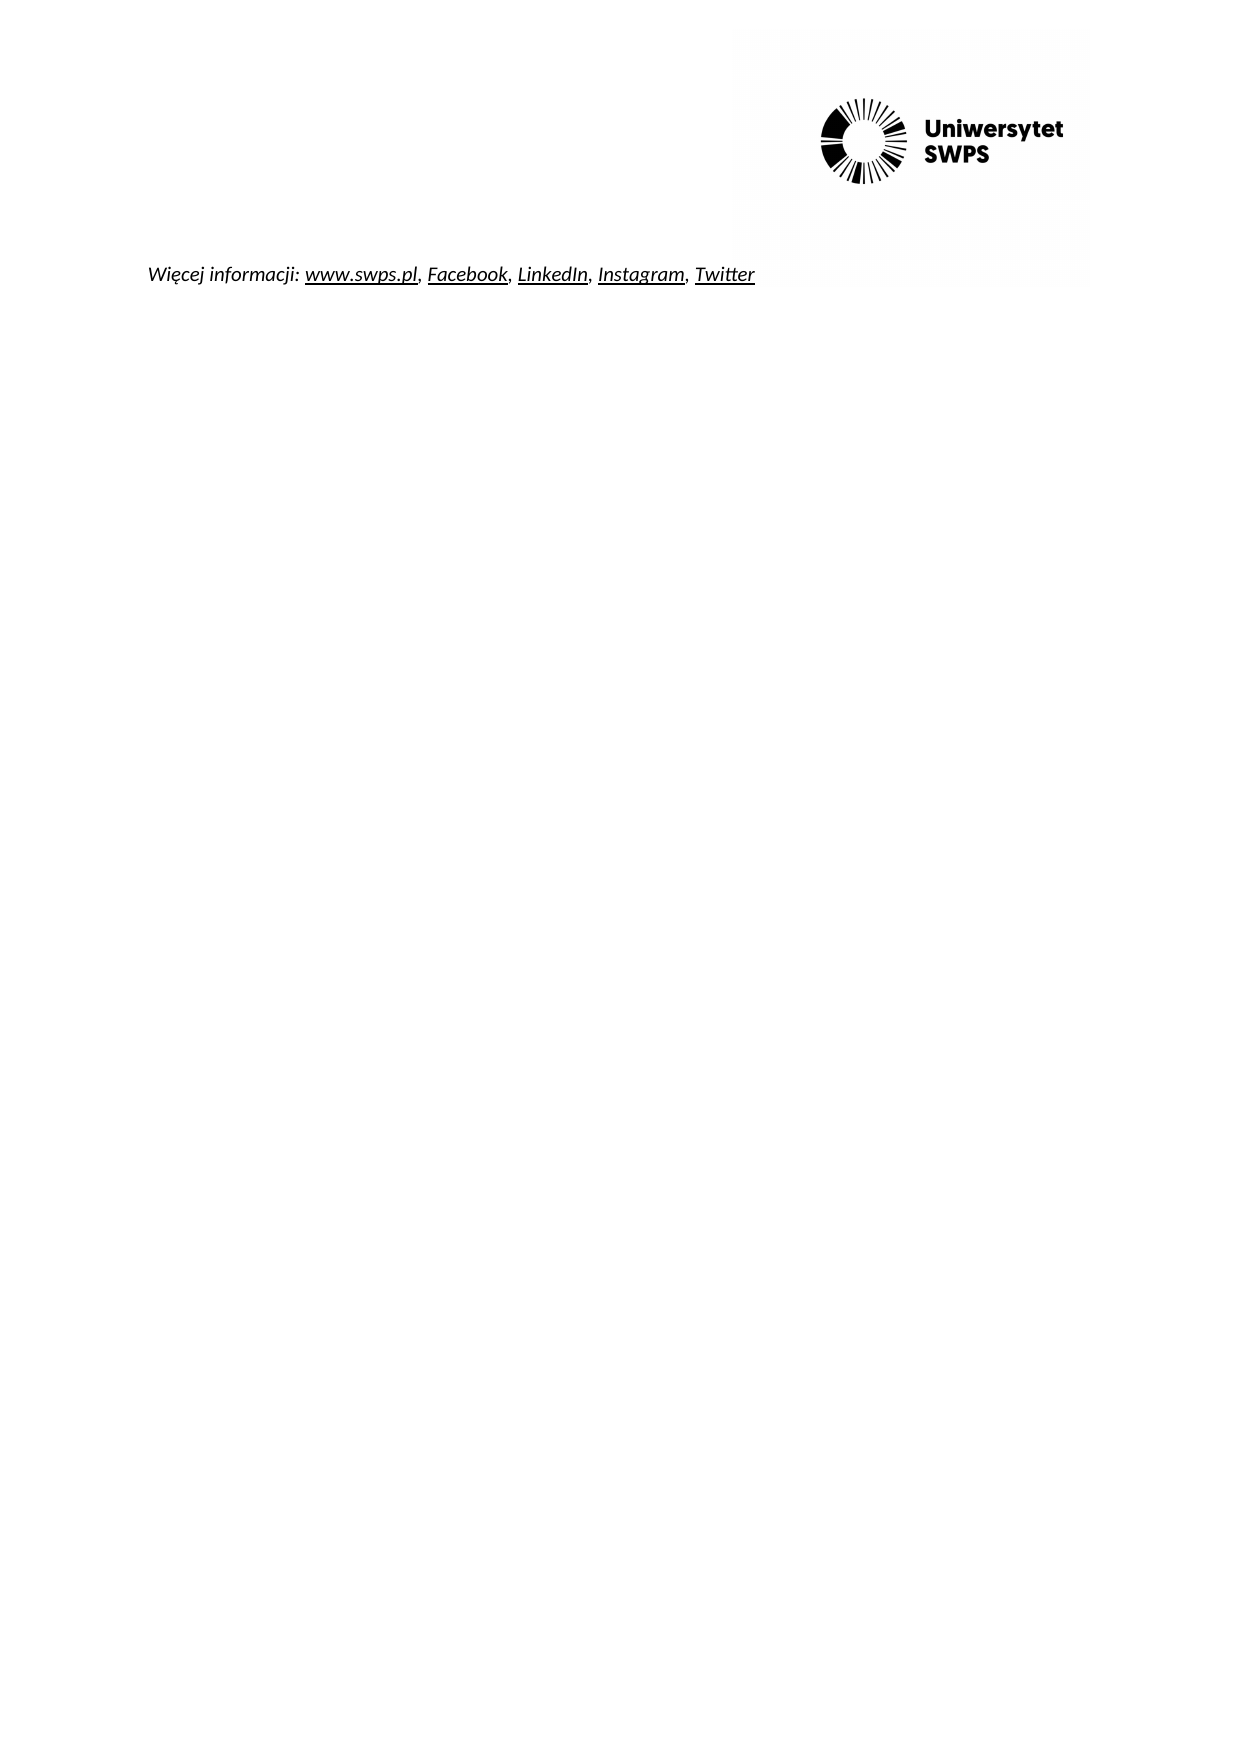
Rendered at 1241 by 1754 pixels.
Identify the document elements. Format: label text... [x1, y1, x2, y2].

text Więcej informacji: www.swps.pl, Facebook, LinkedIn, Instagram, Twitter [148, 262, 1092, 287]
picture [731, 29, 1090, 262]
